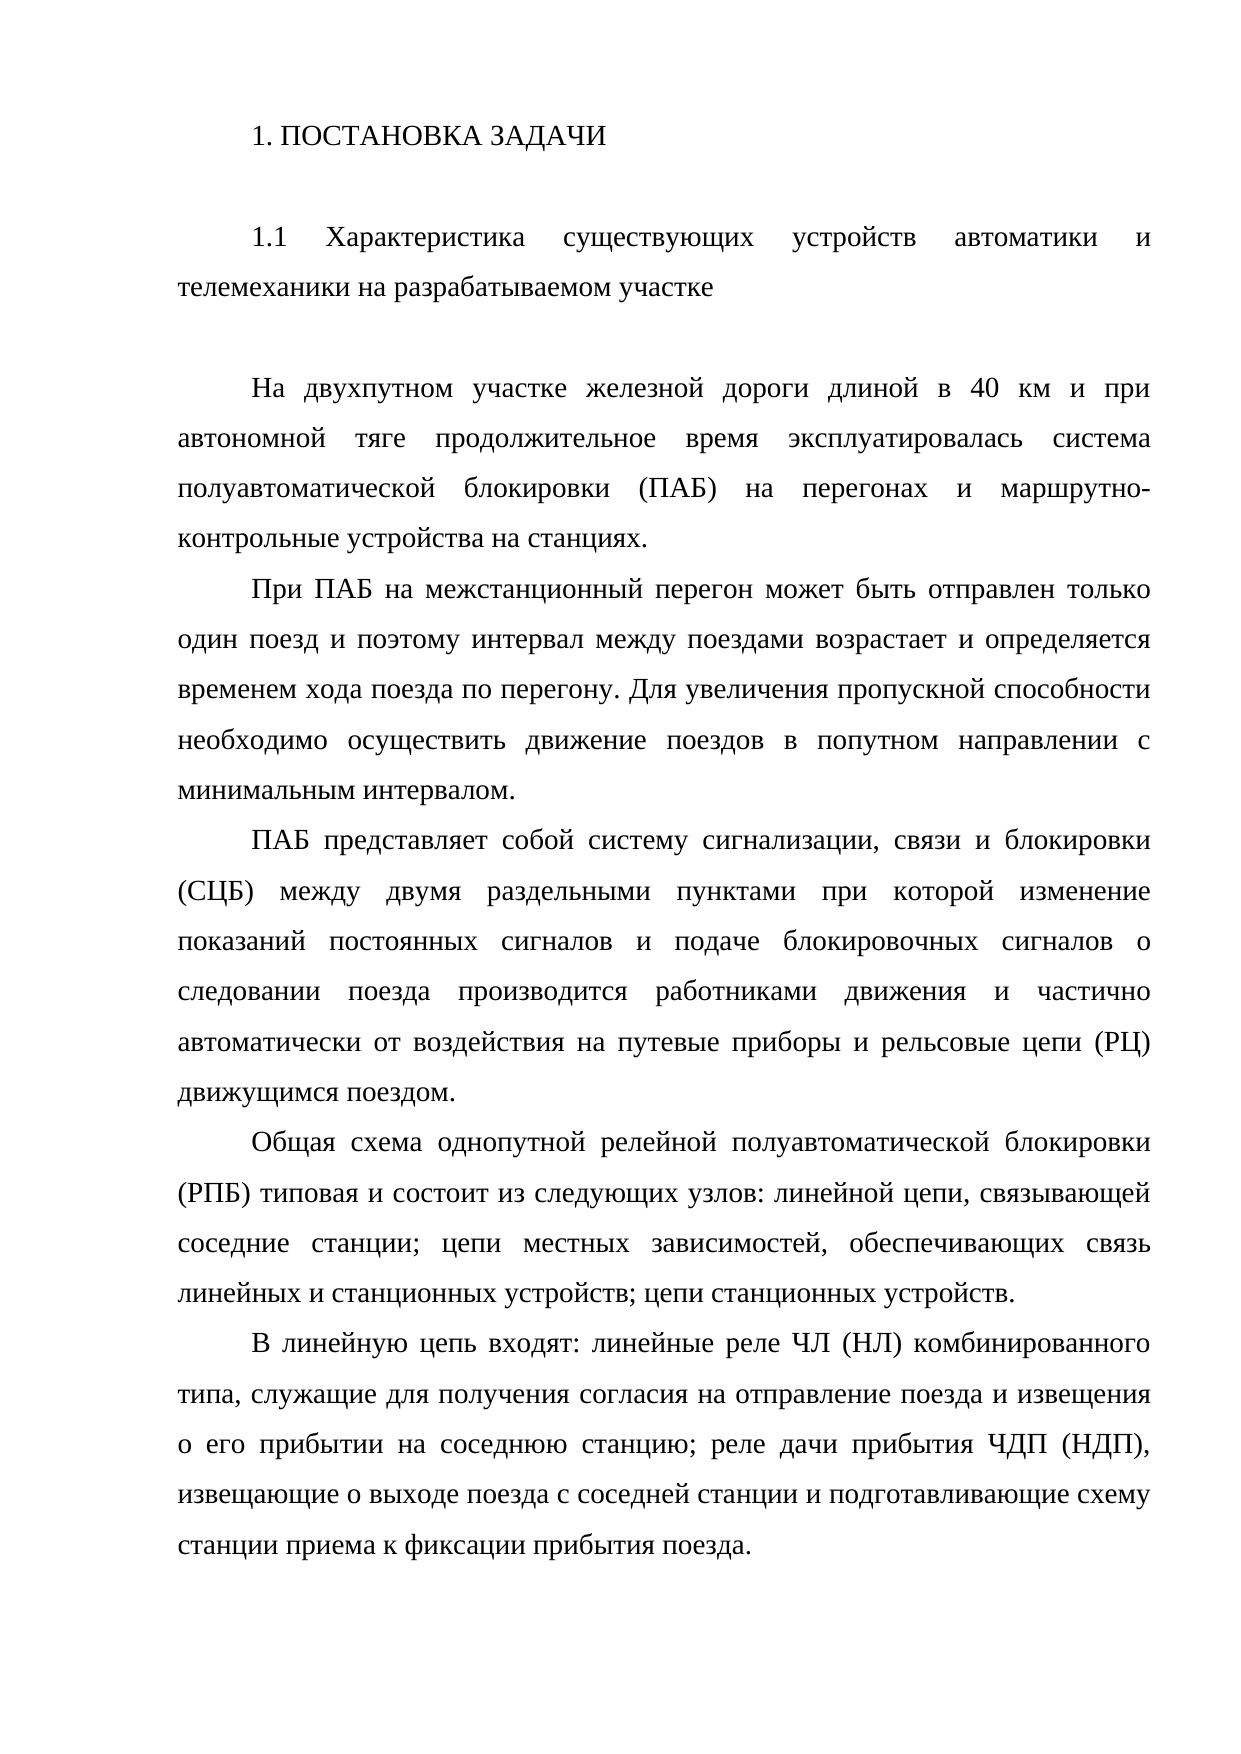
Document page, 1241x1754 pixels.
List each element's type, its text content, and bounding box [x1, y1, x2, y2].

text Общая схема однопутной релейной полуавтоматической блокировки (РПБ) типовая и состоит из следующих узлов: линейной цепи, связывающей соседние станции; цепи местных зависимостей, обеспечивающих связь линейных и станционных устройств; цепи станционных устройств. [177, 1124, 1152, 1309]
text ПАБ представляет собой систему сигнализации, связи и блокировки (СЦБ) между двумя раздельными пунктами при которой изменение показаний постоянных сигналов и подаче блокировочных сигналов о следовании поезда производится работниками движения и частично автоматически от воздействия на путевые приборы и рельсовые цепи (РЦ) движущимся поездом. [177, 822, 1152, 1108]
text 1.1 Характеристика существующих устройств автоматики и телемеханики на разрабатываемом участке [177, 219, 1152, 303]
text При ПАБ на межстанционный перегон может быть отправлен только один поезд и поэтому интервал между поездами возрастает и определяется временем хода поезда по перегону. Для увеличения пропускной способности необходимо осуществить движение поездов в попутном направлении с минимальным интервалом. [177, 571, 1152, 806]
text В линейную цепь входят: линейные реле ЧЛ (НЛ) комбинированного типа, служащие для получения согласия на отправление поезда и извещения о его прибытии на соседнюю станцию; реле дачи прибытия ЧДП (НДП), извещающие о выходе поезда с соседней станции и подготавливающие схему станции приема к фиксации прибытия поезда. [177, 1326, 1152, 1560]
text 1. ПОСТАНОВКА ЗАДАЧИ [177, 118, 1152, 152]
text На двухпутном участке железной дороги длиной в и при автономной тяге продолжительное время эксплуатировалась система полуавтоматической блокировки (ПАБ) на перегонах и маршрутно-контрольные устройства на станциях. [177, 370, 1152, 554]
